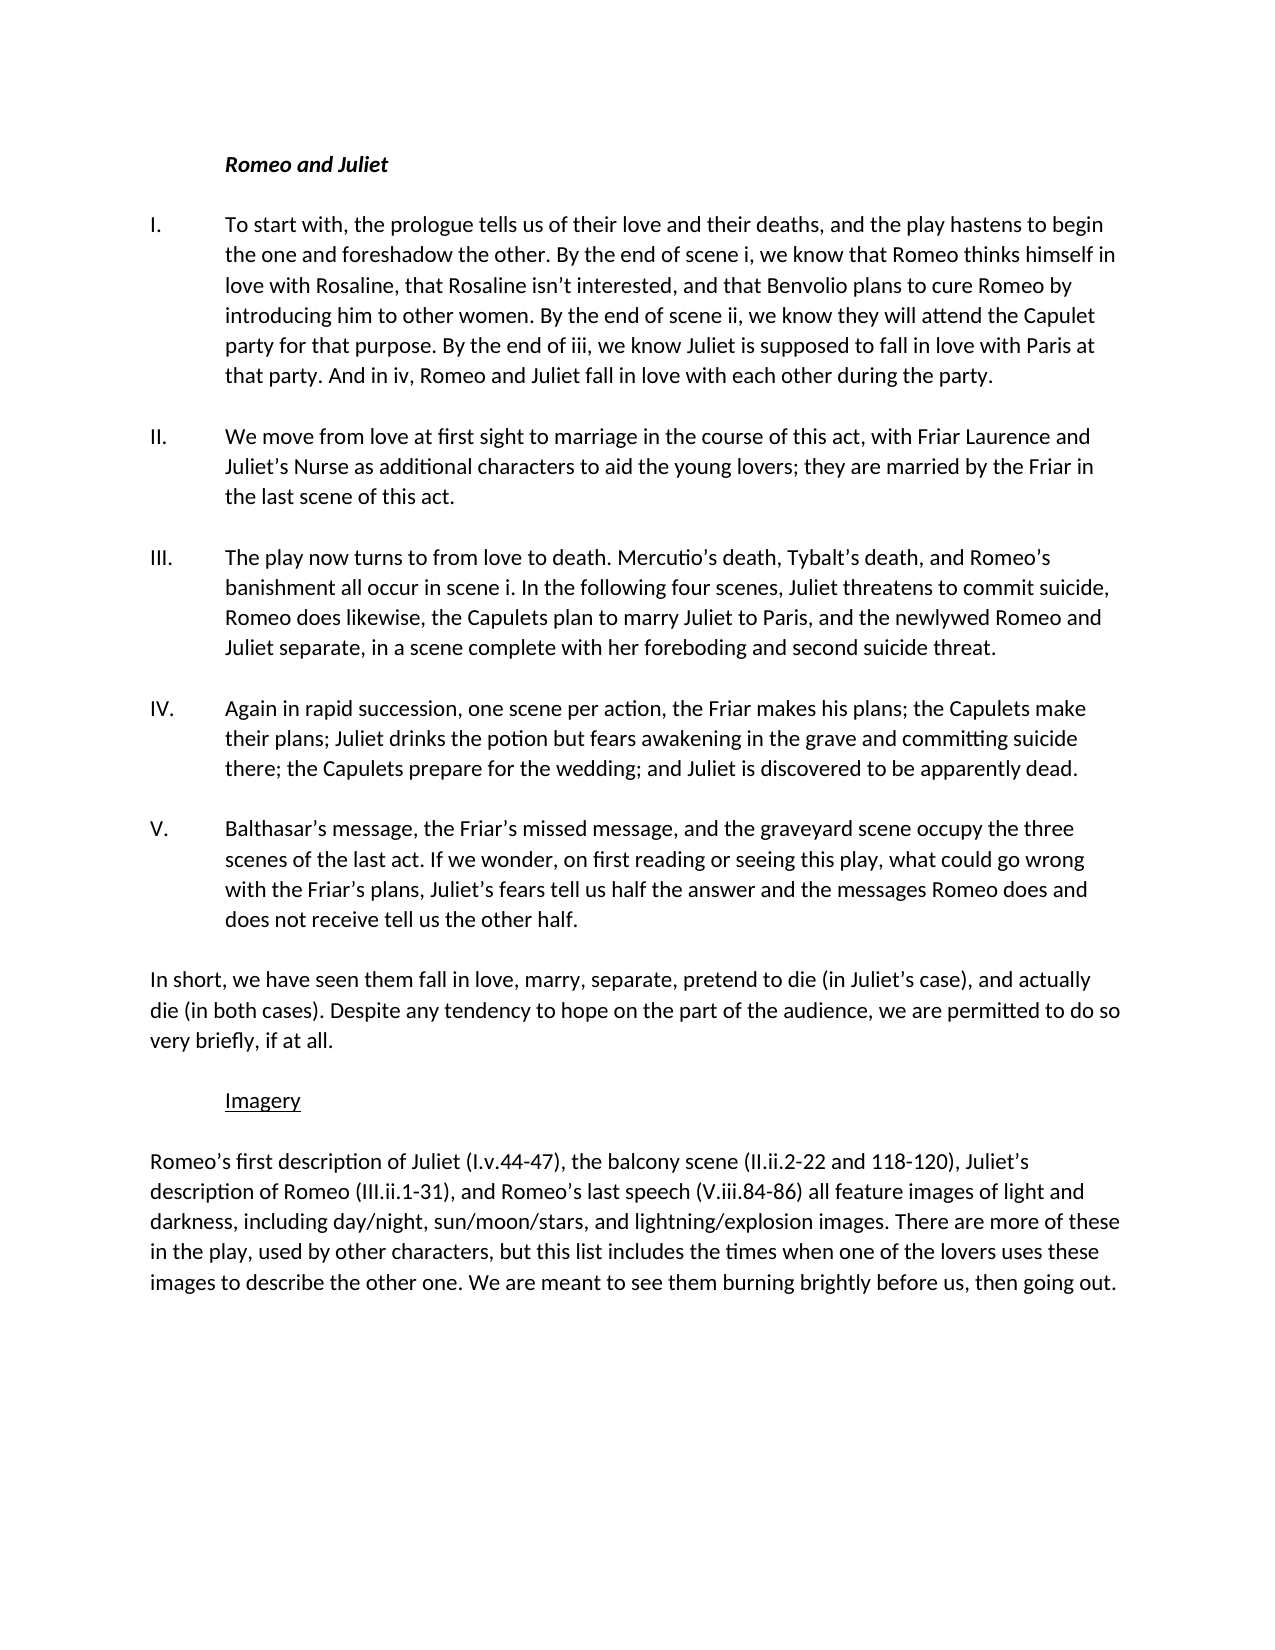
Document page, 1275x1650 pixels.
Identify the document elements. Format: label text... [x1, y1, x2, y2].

list The play now turns to from love to death. Mercutio’s death, Tybalt’s death, and Romeo’s banishment all occur in scene i. In the following four scenes, Juliet threatens to commit suicide, Romeo does likewise, the Capulets plan to marry Juliet to Paris, and the newlywed Romeo and Juliet separate, in a scene complete with her foreboding and second suicide threat. [150, 543, 1125, 661]
list To start with, the prologue tells us of their love and their deaths, and the play hastens to begin the one and foreshadow the other. By the end of scene i, we know that Romeo thinks himself in love with Rosaline, that Rosaline isn’t interested, and that Benvolio plans to cure Romeo by introducing him to other women. By the end of scene ii, we know they will attend the Capulet party for that purpose. By the end of iii, we know Juliet is supposed to fall in love with Paris at that party. And in iv, Romeo and Juliet fall in love with each other during the party. [150, 210, 1125, 389]
text In short, we have seen them fall in love, marry, separate, pretend to die (in Juliet’s case), and actually die (in both cases). Despite any tendency to hope on the part of the audience, we are permitted to do so very briefly, if at all. [150, 966, 1125, 1054]
list Balthasar’s message, the Friar’s missed message, and the graveyard scene occupy the three scenes of the last act. If we wonder, on first reading or seeing this play, what could go wrong with the Friar’s plans, Juliet’s fears tell us half the answer and the messages Romeo does and does not receive tell us the other half. [150, 814, 1125, 933]
text Romeo’s first description of Juliet (I.v.44-47), the balcony scene (II.ii.2-22 and 118-120), Juliet’s description of Romeo (III.ii.1-31), and Romeo’s last speech (V.iii.84-86) all feature images of light and darkness, including day/night, sun/moon/stars, and lightning/explosion images. There are more of these in the play, used by other characters, but this list includes the times when one of the lovers uses these images to describe the other one. We are meant to see them burning brightly before us, then going out. [150, 1147, 1125, 1296]
text Romeo and Juliet [150, 150, 1125, 178]
list We move from love at first sight to marriage in the course of this act, with Friar Laurence and Juliet’s Nurse as additional characters to aid the young lovers; they are married by the Friar in the last scene of this act. [150, 422, 1125, 510]
text Imagery [150, 1086, 1125, 1114]
list Again in rapid succession, one scene per action, the Friar makes his plans; the Capulets make their plans; Juliet drinks the potion but fears awakening in the grave and committing suicide there; the Capulets prepare for the wedding; and Juliet is discovered to be apparently dead. [150, 694, 1125, 782]
